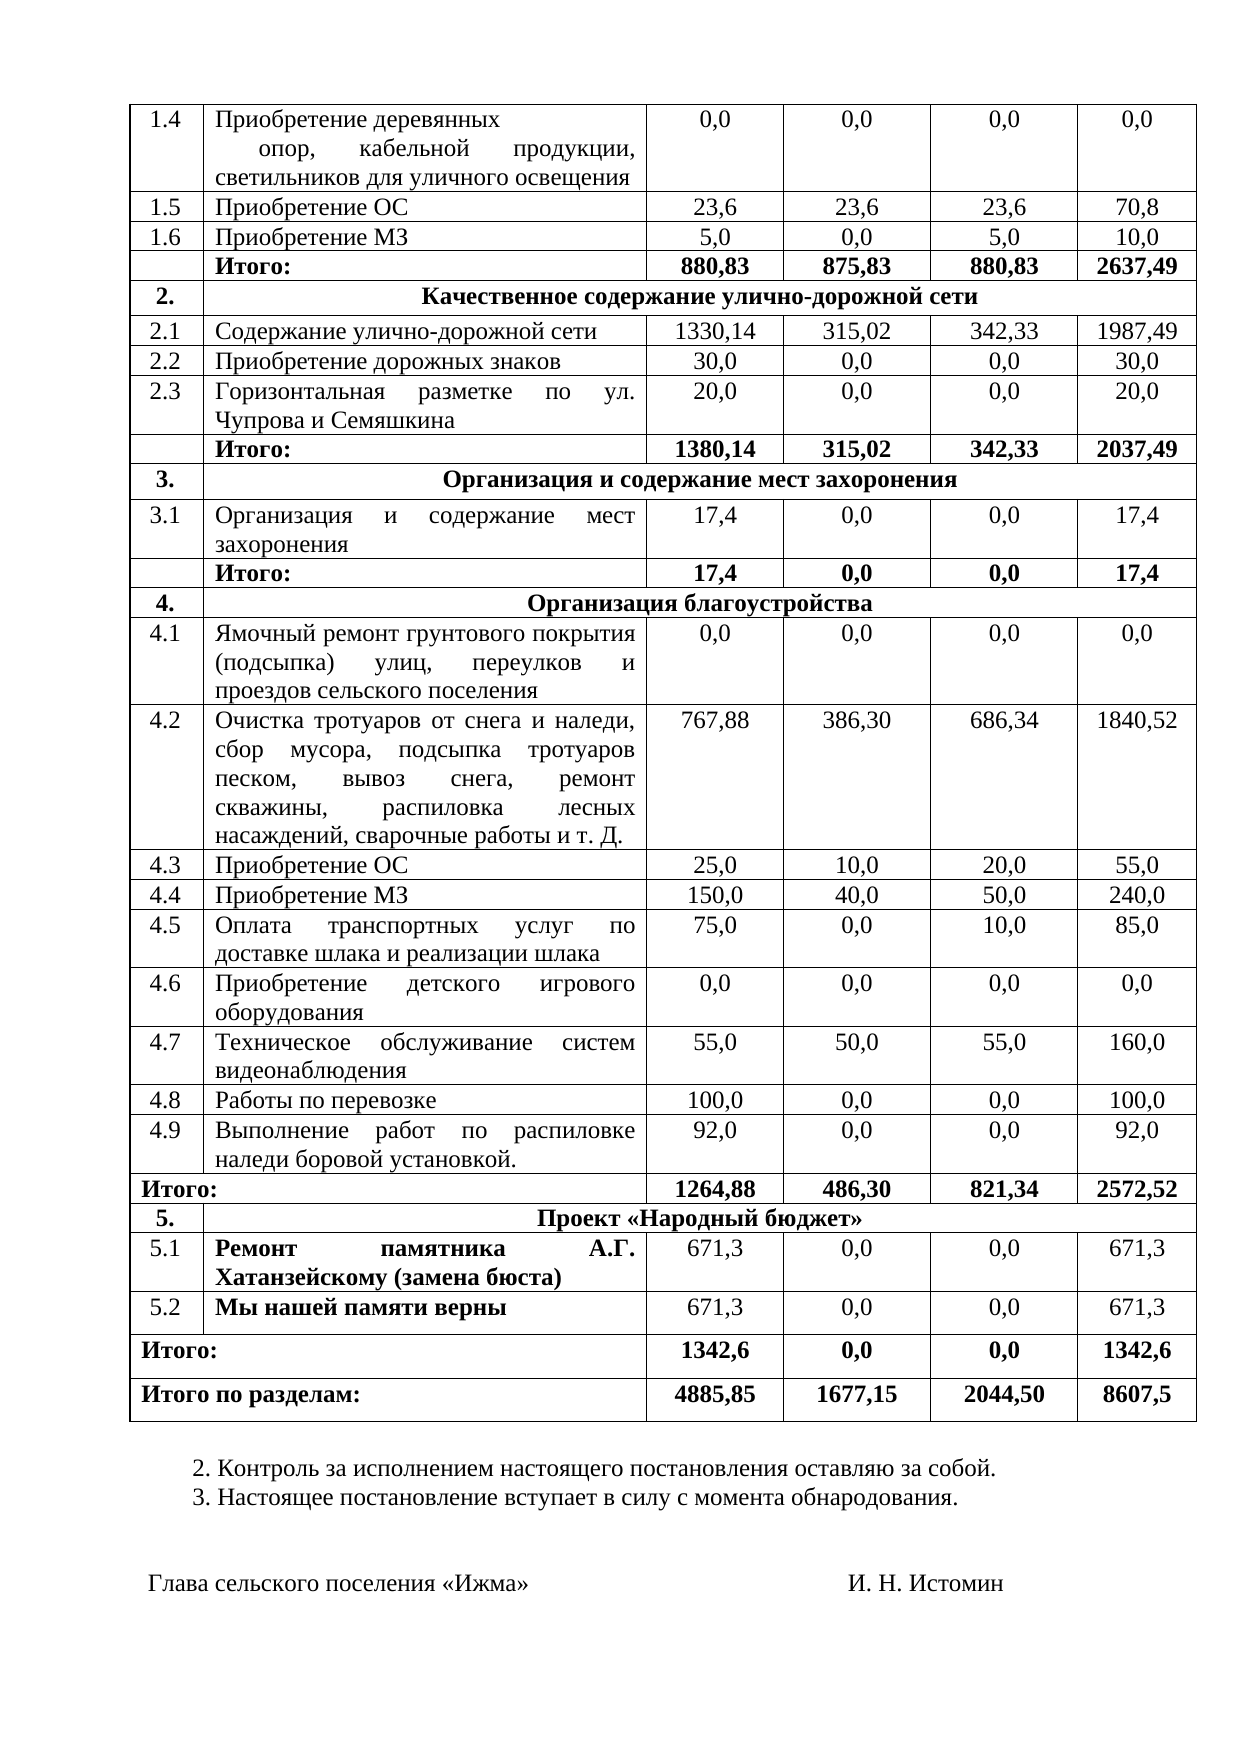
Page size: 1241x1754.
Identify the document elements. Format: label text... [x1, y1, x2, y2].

table_cell Приобретение ОС [204, 850, 646, 879]
table_cell 671,3 [1078, 1233, 1196, 1291]
table_cell 0,0 [784, 910, 930, 967]
table_cell 2044,50 [931, 1379, 1077, 1421]
table_cell Итого по разделам: [131, 1379, 646, 1421]
table_cell 0,0 [931, 376, 1077, 433]
table_cell 0,0 [784, 1115, 930, 1173]
table_cell 30,0 [647, 346, 783, 375]
table_cell 0,0 [931, 1115, 1077, 1173]
table_cell 5,0 [931, 222, 1077, 250]
table_cell Ямочный ремонт грунтового покрытия (подсыпка) улиц, переулков и проездов сельского поселения [204, 618, 646, 704]
table_cell 55,0 [647, 1027, 783, 1084]
table_cell 686,34 [931, 705, 1077, 849]
table_cell Итого: [204, 251, 646, 280]
table_cell 17,4 [647, 559, 783, 587]
table_cell 0,0 [931, 1335, 1077, 1378]
table_cell 30,0 [1078, 346, 1196, 375]
table_cell 5.2 [131, 1292, 203, 1334]
table_cell 100,0 [647, 1085, 783, 1114]
table_cell 0,0 [784, 1335, 930, 1378]
table_cell 100,0 [1078, 1085, 1196, 1114]
table_cell 0,0 [784, 376, 930, 433]
table_cell 0,0 [931, 500, 1077, 557]
table_cell 4.4 [131, 880, 203, 909]
table_cell 0,0 [931, 346, 1077, 375]
text 3. Настоящее постановление вступает в силу с момента обнародования. [148, 1482, 1152, 1511]
table_cell 240,0 [1078, 880, 1196, 909]
table_cell 55,0 [931, 1027, 1077, 1084]
table_cell 880,83 [647, 251, 783, 280]
table_cell 875,83 [784, 251, 930, 280]
table_cell 1380,14 [647, 435, 783, 463]
table_cell 70,8 [1078, 192, 1196, 221]
table_cell 1.6 [131, 222, 203, 250]
table_cell 4.6 [131, 968, 203, 1026]
table_cell 17,4 [1078, 500, 1196, 557]
table_cell Приобретение МЗ [204, 880, 646, 909]
table_cell 0,0 [931, 105, 1077, 191]
table_cell 4.3 [131, 850, 203, 879]
table_cell 5.1 [131, 1233, 203, 1291]
table_cell 4.5 [131, 910, 203, 967]
table_cell 75,0 [647, 910, 783, 967]
table_cell 23,6 [931, 192, 1077, 221]
table_cell 160,0 [1078, 1027, 1196, 1084]
table_cell Итого: [131, 1174, 646, 1202]
table_cell Проект «Народный бюджет» [204, 1204, 1196, 1232]
table_cell 10,0 [784, 850, 930, 879]
text Глава сельского поселения «Ижма» И. Н. Истомин [148, 1568, 1152, 1597]
table_cell 0,0 [784, 105, 930, 191]
table_cell Выполнение работ по распиловке наледи боровой установкой. [204, 1115, 646, 1173]
table_cell 0,0 [1078, 105, 1196, 191]
table_cell 0,0 [784, 222, 930, 250]
table_cell 55,0 [1078, 850, 1196, 879]
table_cell Горизонтальная разметке по ул. Чупрова и Семяшкина [204, 376, 646, 433]
table_cell 671,3 [647, 1233, 783, 1291]
table_cell 0,0 [931, 618, 1077, 704]
table_cell 2.1 [131, 316, 203, 345]
table_cell 20,0 [647, 376, 783, 433]
table_cell 40,0 [784, 880, 930, 909]
table_cell 0,0 [784, 618, 930, 704]
table_cell 671,3 [1078, 1292, 1196, 1334]
table_cell 2637,49 [1078, 251, 1196, 280]
table_cell 4.7 [131, 1027, 203, 1084]
table_cell [131, 559, 203, 587]
table_cell 5. [131, 1204, 203, 1232]
table_cell 0,0 [784, 1292, 930, 1334]
table_cell 25,0 [647, 850, 783, 879]
table_cell 0,0 [931, 1292, 1077, 1334]
table_cell 671,3 [647, 1292, 783, 1334]
table_cell 1987,49 [1078, 316, 1196, 345]
table_cell Приобретение деревянных опор, кабельной продукции, светильников для уличного освещения [204, 105, 646, 191]
table_cell 0,0 [931, 559, 1077, 587]
table_cell 0,0 [784, 968, 930, 1026]
table_cell [131, 251, 203, 280]
table_cell 315,02 [784, 435, 930, 463]
table_cell 1264,88 [647, 1174, 783, 1202]
table_cell 85,0 [1078, 910, 1196, 967]
table_cell 4.1 [131, 618, 203, 704]
table_cell 1342,6 [1078, 1335, 1196, 1378]
table_cell Приобретение дорожных знаков [204, 346, 646, 375]
table_cell 10,0 [1078, 222, 1196, 250]
table_cell 10,0 [931, 910, 1077, 967]
table_cell 1330,14 [647, 316, 783, 345]
table_cell 17,4 [1078, 559, 1196, 587]
table_cell 2.3 [131, 376, 203, 433]
table_cell 4.2 [131, 705, 203, 849]
table_cell [131, 435, 203, 463]
table_cell 0,0 [647, 618, 783, 704]
table_cell 4885,85 [647, 1379, 783, 1421]
table_cell 2572,52 [1078, 1174, 1196, 1202]
text 2. Контроль за исполнением настоящего постановления оставляю за собой. [148, 1453, 1152, 1482]
table_cell 0,0 [931, 968, 1077, 1026]
table_cell 0,0 [931, 1085, 1077, 1114]
table_cell 0,0 [784, 500, 930, 557]
table_cell 3.1 [131, 500, 203, 557]
table_cell 4. [131, 588, 203, 617]
table_cell Техническое обслуживание систем видеонаблюдения [204, 1027, 646, 1084]
table_cell 386,30 [784, 705, 930, 849]
table_cell 20,0 [1078, 376, 1196, 433]
table_cell 1342,6 [647, 1335, 783, 1378]
table_cell Мы нашей памяти верны [204, 1292, 646, 1334]
table_cell 767,88 [647, 705, 783, 849]
table_cell 0,0 [784, 346, 930, 375]
table_cell Ремонт памятника А.Г. Хатанзейскому (замена бюста) [204, 1233, 646, 1291]
table_cell 315,02 [784, 316, 930, 345]
table_cell 3. [131, 464, 203, 499]
table_cell 150,0 [647, 880, 783, 909]
table_cell 92,0 [647, 1115, 783, 1173]
table_cell 0,0 [931, 1233, 1077, 1291]
table_cell 2037,49 [1078, 435, 1196, 463]
table_cell 92,0 [1078, 1115, 1196, 1173]
table_cell 50,0 [931, 880, 1077, 909]
table_cell Организация и содержание мест захоронения [204, 500, 646, 557]
table_cell Приобретение МЗ [204, 222, 646, 250]
table_cell 50,0 [784, 1027, 930, 1084]
table_cell 8607,5 [1078, 1379, 1196, 1421]
table_cell Итого: [131, 1335, 646, 1378]
table_cell 486,30 [784, 1174, 930, 1202]
table_cell 4.9 [131, 1115, 203, 1173]
table_cell Приобретение ОС [204, 192, 646, 221]
table_cell 0,0 [647, 105, 783, 191]
table_cell 880,83 [931, 251, 1077, 280]
table_cell 2. [131, 281, 203, 315]
table_cell 0,0 [784, 1085, 930, 1114]
table_cell 342,33 [931, 316, 1077, 345]
table_cell 1.5 [131, 192, 203, 221]
table_cell 5,0 [647, 222, 783, 250]
table_cell Содержание улично-дорожной сети [204, 316, 646, 345]
table_cell Очистка тротуаров от снега и наледи, сбор мусора, подсыпка тротуаров песком, вывоз снега, ремонт скважины, распиловка лесных насаждений, сварочные работы и т. Д. [204, 705, 646, 849]
table_cell 23,6 [647, 192, 783, 221]
table_cell Приобретение детского игрового оборудования [204, 968, 646, 1026]
table_cell Организация и содержание мест захоронения [204, 464, 1196, 499]
table_cell Итого: [204, 559, 646, 587]
table_cell Работы по перевозке [204, 1085, 646, 1114]
table_cell 17,4 [647, 500, 783, 557]
table_cell 1840,52 [1078, 705, 1196, 849]
table_cell 2.2 [131, 346, 203, 375]
table_cell 23,6 [784, 192, 930, 221]
table_cell 0,0 [647, 968, 783, 1026]
table_cell Организация благоустройства [204, 588, 1196, 617]
table_cell 342,33 [931, 435, 1077, 463]
table_cell 821,34 [931, 1174, 1077, 1202]
table_cell 20,0 [931, 850, 1077, 879]
table_cell 0,0 [1078, 968, 1196, 1026]
table_cell 0,0 [1078, 618, 1196, 704]
table_cell Качественное содержание улично-дорожной сети [204, 281, 1196, 315]
table_cell 0,0 [784, 559, 930, 587]
table_cell 4.8 [131, 1085, 203, 1114]
table_cell 0,0 [784, 1233, 930, 1291]
table_cell Оплата транспортных услуг по доставке шлака и реализации шлака [204, 910, 646, 967]
table_cell 1677,15 [784, 1379, 930, 1421]
table_cell Итого: [204, 435, 646, 463]
table_cell 1.4 [131, 105, 203, 191]
